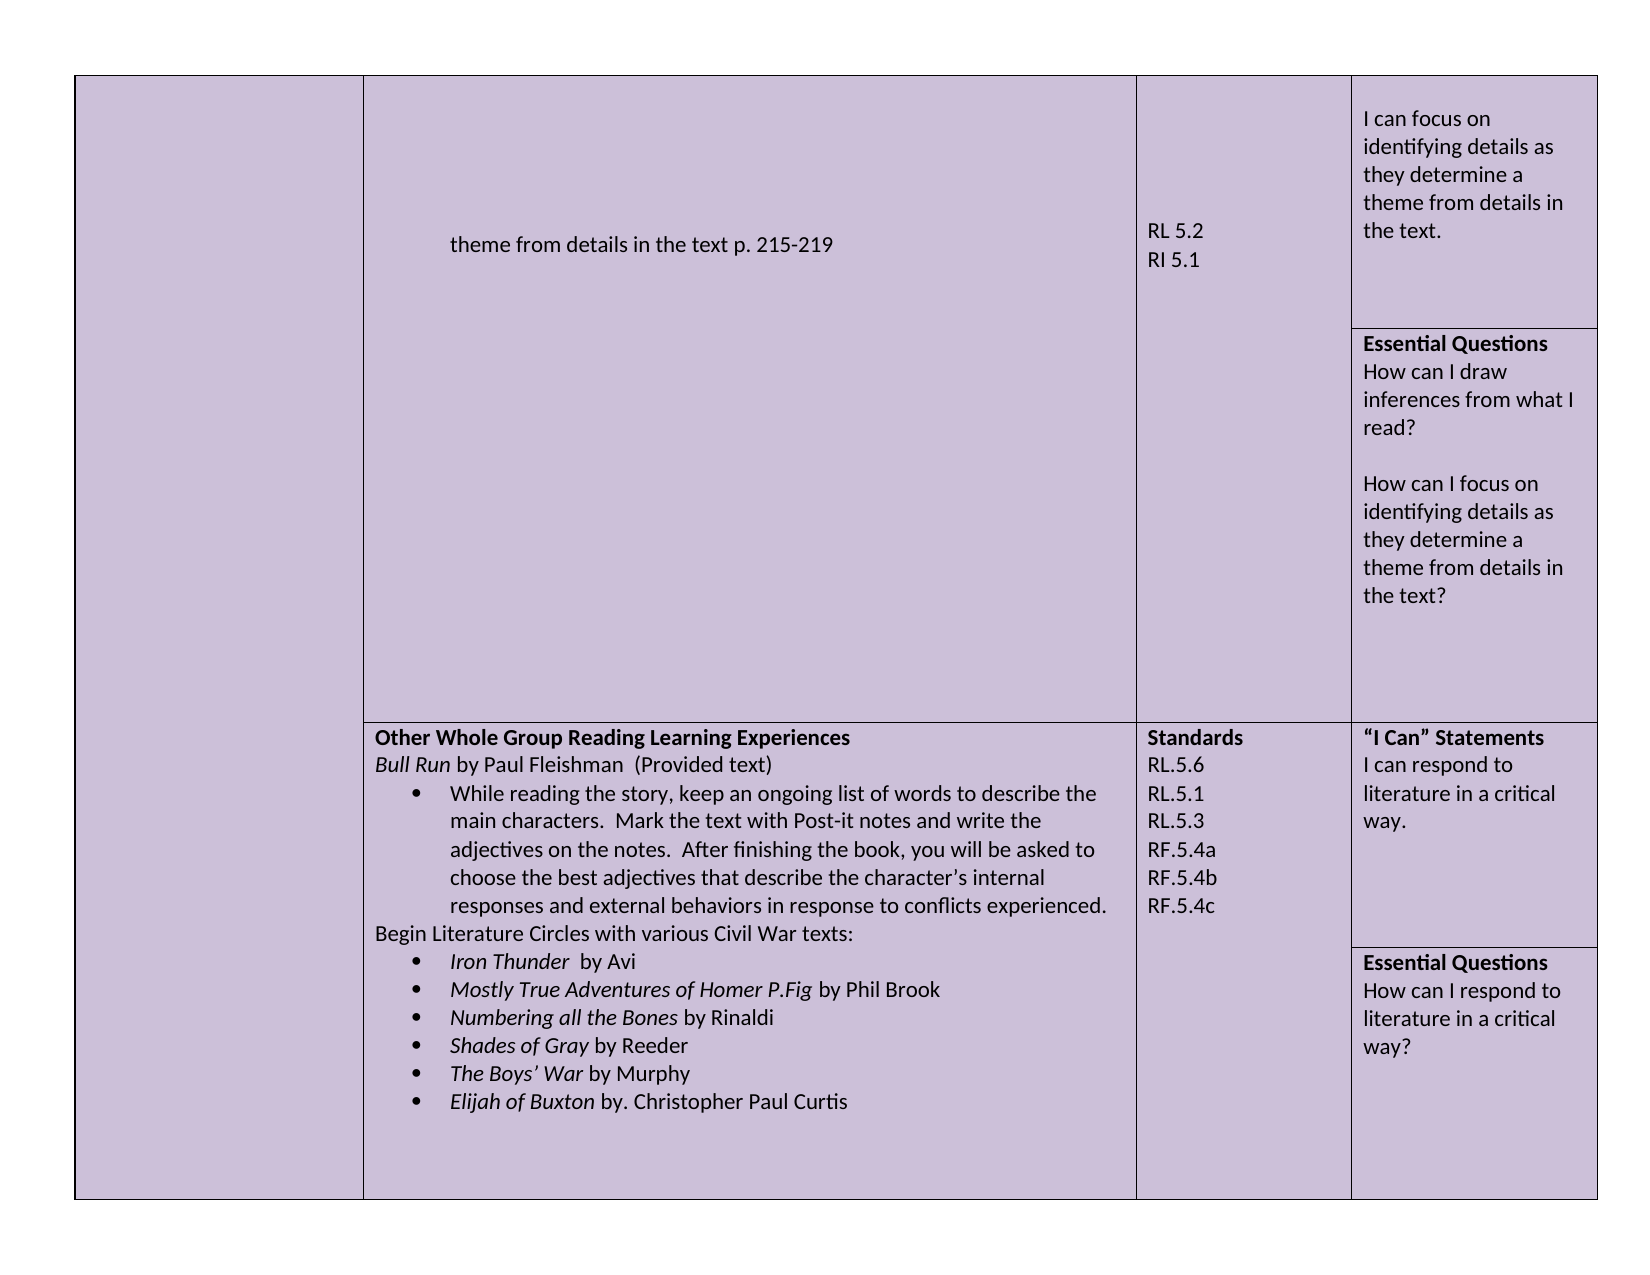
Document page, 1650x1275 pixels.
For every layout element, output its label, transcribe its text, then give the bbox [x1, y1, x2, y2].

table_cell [1137, 76, 1351, 722]
table_cell Other Whole Group Reading Learning Experiences Bull Run by Paul Fleishman (Provided text) While reading the story, keep an ongoing list of words to describe the main characters. Mark the text with Post-it notes and write the adjectives on the notes. After finishing the book, you will be asked to choose the best adjectives that describe the character’s internal responses and external behaviors in response to conflicts experienced. Begin Literature Circles with various Civil War texts: Iron Thunder by Avi Mostly True Adventures of Homer P.Fig by Phil Brook Numbering all the Bones by Rinaldi Shades of Gray by Reeder The Boys’ War by Murphy Elijah of Buxton by. Christopher Paul Curtis [364, 723, 1136, 1199]
table_cell Standards RL.5.6 RL.5.1 RL.5.3 RF.5.4a RF.5.4b RF.5.4c [1137, 723, 1351, 1199]
table_cell “I Can” Statements I can respond to literature in a critical way. [1352, 723, 1597, 947]
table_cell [364, 76, 1136, 722]
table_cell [1352, 76, 1597, 328]
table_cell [1352, 948, 1597, 1199]
table_cell Essential Questions How can I draw inferences from what I read? How can I focus on identifying details as they determine a theme from details in the text? [1352, 329, 1597, 722]
